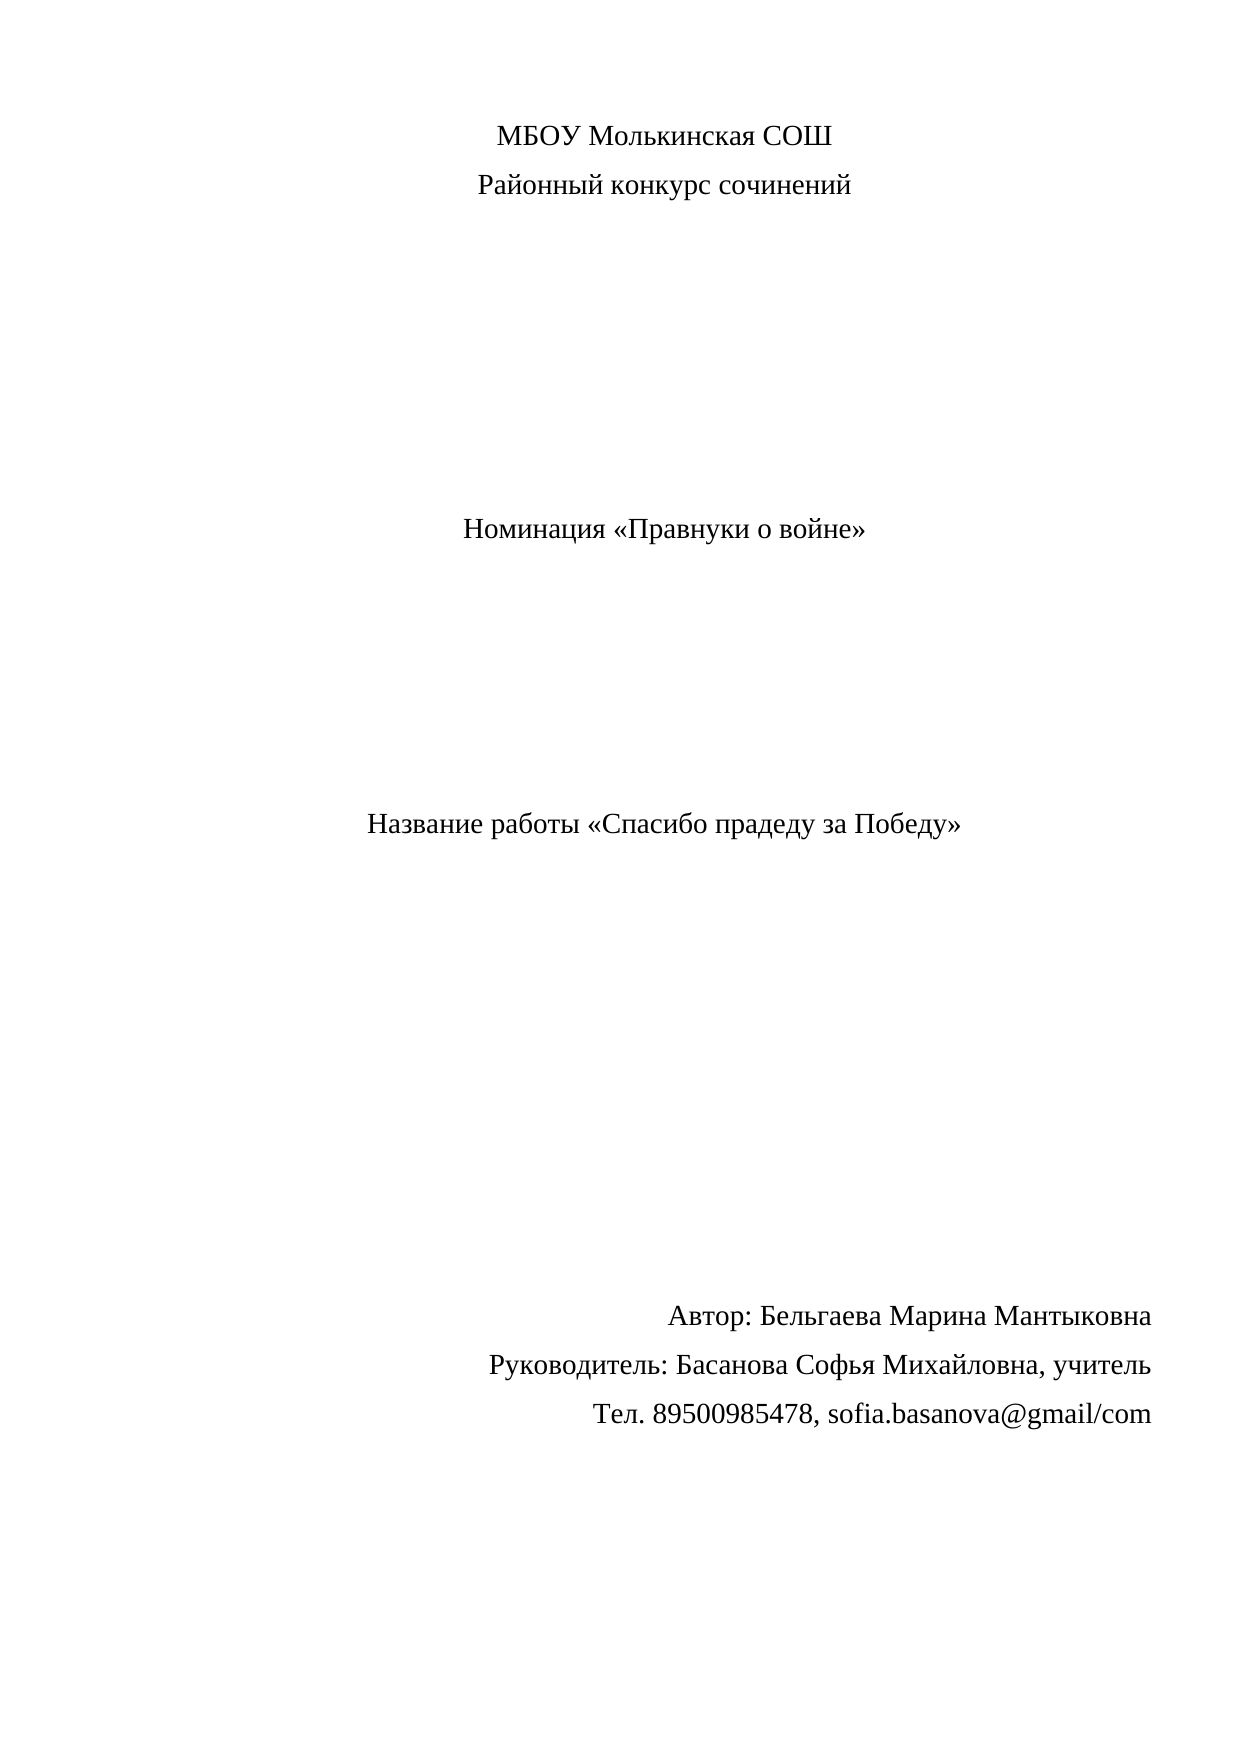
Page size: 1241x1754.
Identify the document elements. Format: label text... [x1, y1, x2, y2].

text Тел. 89500985478, sofia.basanova@gmail/com [177, 1396, 1152, 1430]
text МБОУ Молькинская СОШ [177, 118, 1152, 152]
text Руководитель: Басанова Софья Михайловна, учитель [177, 1347, 1152, 1381]
text Автор: Бельгаева Марина Мантыковна [177, 1298, 1152, 1332]
text Номинация «Правнуки о войне» [177, 511, 1152, 545]
text Районный конкурс сочинений [177, 167, 1152, 201]
text Название работы «Спасибо прадеду за Победу» [177, 806, 1152, 840]
